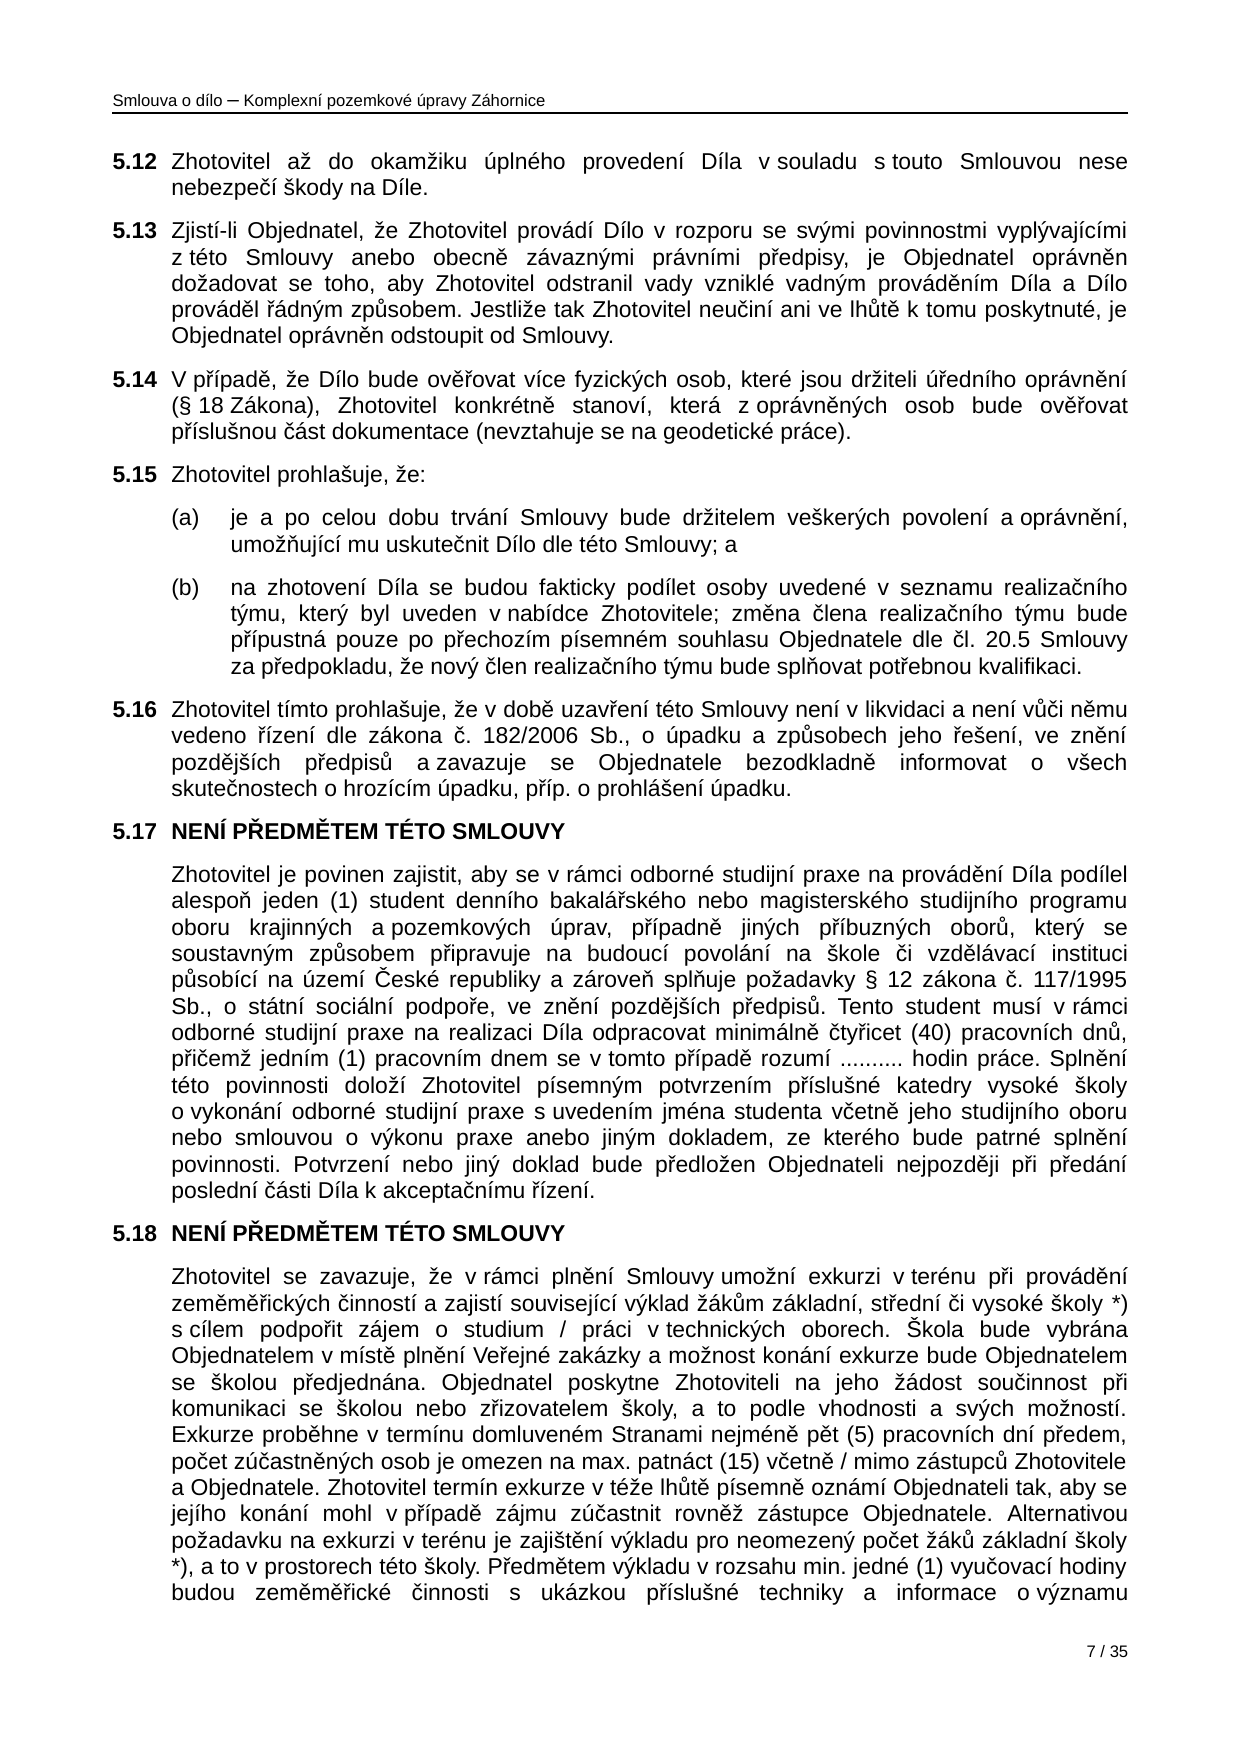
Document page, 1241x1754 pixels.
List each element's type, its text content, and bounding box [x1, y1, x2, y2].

text NENÍ PŘEDMĚTEM TÉTO SMLOUVY [112, 1220, 1128, 1246]
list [171, 1263, 1128, 1606]
text Zjistí-li Objednatel, že Zhotovitel provádí Dílo v rozporu se svými povinnostmi vyplývajícími z této Smlouvy anebo obecně závaznými právními předpisy, je Objednatel oprávněn dožadovat se toho, aby Zhotovitel odstranil vady vzniklé vadným prováděním Díla a Dílo prováděl řádným způsobem. Jestliže tak Zhotovitel neučiní ani ve lhůtě k tomu poskytnuté, je Objednatel oprávněn odstoupit od Smlouvy. [112, 217, 1128, 349]
text NENÍ PŘEDMĚTEM TÉTO SMLOUVY [112, 818, 1128, 844]
text Zhotovitel prohlašuje, že: [112, 461, 1128, 488]
text Zhotovitel tímto prohlašuje, že v době uzavření této Smlouvy není v likvidaci a není vůči němu vedeno řízení dle zákona č. 182/2006 Sb., o úpadku a způsobech jeho řešení, ve znění pozdějších předpisů a zavazuje se Objednatele bezodkladně informovat o všech skutečnostech o hrozícím úpadku, příp. o prohlášení úpadku. [112, 696, 1128, 801]
text V případě, že Dílo bude ověřovat více fyzických osob, které jsou držiteli úředního oprávnění (§ 18 Zákona), Zhotovitel konkrétně stanoví, která z oprávněných osob bude ověřovat příslušnou část dokumentace (nevztahuje se na geodetické práce). [112, 366, 1128, 444]
list na zhotovení Díla se budou fakticky podílet osoby uvedené v seznamu realizačního týmu, který byl uveden v nabídce Zhotovitele; změna člena realizačního týmu bude přípustná pouze po přechozím písemném souhlasu Objednatele dle čl. 20.5 Smlouvy za předpokladu, že nový člen realizačního týmu bude splňovat potřebnou kvalifikaci. [171, 574, 1128, 679]
list Zhotovitel je povinen zajistit, aby se v rámci odborné studijní praxe na provádění Díla podílel alespoň jeden (1) student denního bakalářského nebo magisterského studijního programu oboru krajinných a pozemkových úprav, případně jiných příbuzných oborů, který se soustavným způsobem připravuje na budoucí povolání na škole či vzdělávací instituci působící na území České republiky a zároveň splňuje požadavky § 12 zákona č. 117/1995 Sb., o státní sociální podpoře, ve znění pozdějších předpisů. Tento student musí v rámci odborné studijní praxe na realizaci Díla odpracovat minimálně čtyřicet (40) pracovních dnů, přičemž jedním (1) pracovním dnem se v tomto případě rozumí .......... hodin práce. Splnění této povinnosti doloží Zhotovitel písemným potvrzením příslušné katedry vysoké školy o vykonání odborné studijní praxe s uvedením jména studenta včetně jeho studijního oboru nebo smlouvou o výkonu praxe anebo jiným dokladem, ze kterého bude patrné splnění povinnosti. Potvrzení nebo jiný doklad bude předložen Objednateli nejpozději při předání poslední části Díla k akceptačnímu řízení. [171, 861, 1128, 1203]
text Zhotovitel až do okamžiku úplného provedení Díla v souladu s touto Smlouvou nese nebezpečí škody na Díle. [112, 148, 1128, 200]
list je a po celou dobu trvání Smlouvy bude držitelem veškerých povolení a oprávnění, umožňující mu uskutečnit Dílo dle této Smlouvy; a [171, 504, 1128, 557]
